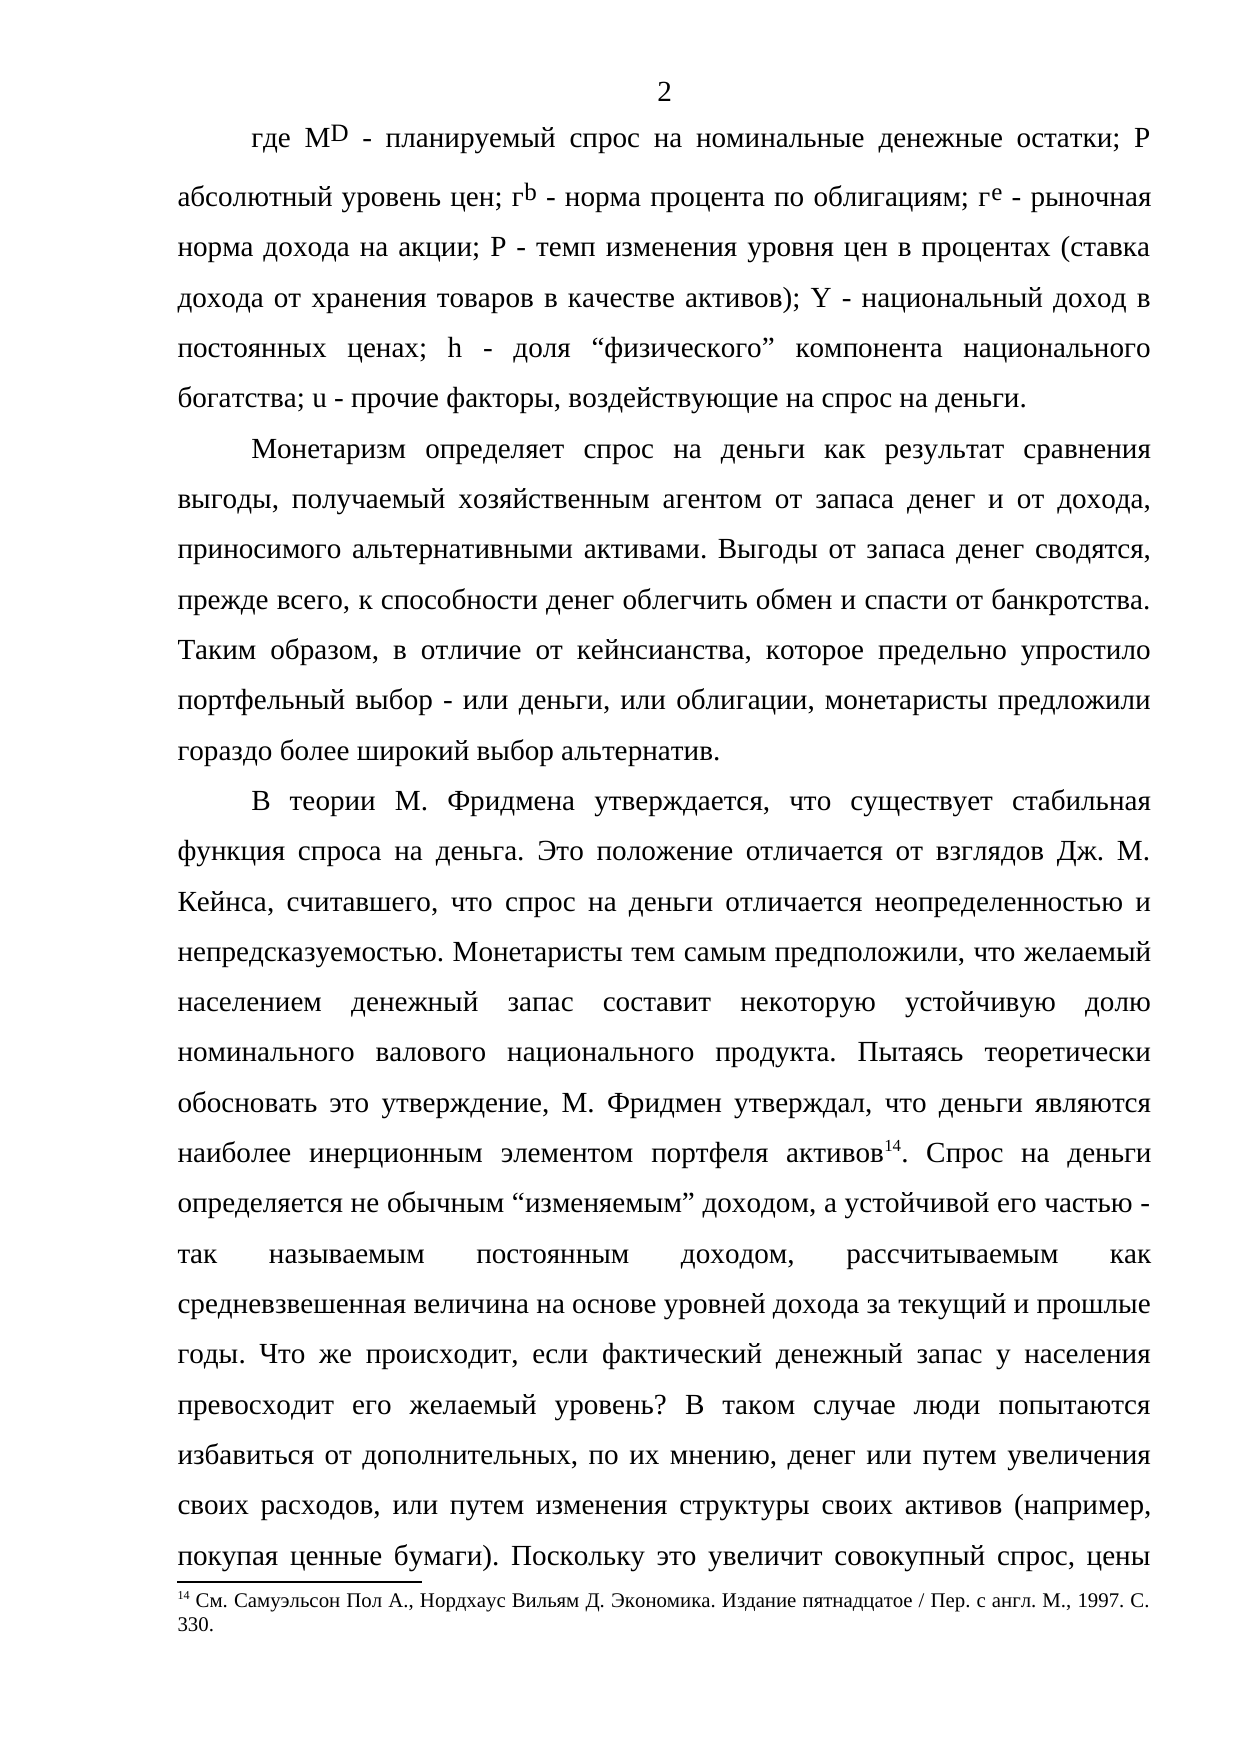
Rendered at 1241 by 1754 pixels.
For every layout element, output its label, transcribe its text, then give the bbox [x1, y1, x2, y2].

text где MD - планируемый спрос на номинальные денежные остатки; Р абсолютный уровень цен; гb - норма процента по облигациям; гe - рыночная норма дохода на акции; Р - темп изменения уровня цен в процентах (ставка дохода от хранения товаров в качестве активов); Y - национальный доход в постоянных ценах; h - доля “физического” компонента национального богатства; u - прочие факторы, воздействующие на спрос на деньги. [177, 118, 1152, 414]
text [177, 783, 1152, 1571]
text Монетаризм определяет спрос на деньги как результат сравнения выгоды, получаемый хозяйственным агентом от запаса денег и от дохода, приносимого альтернативными активами. Выгоды от запаса денег сводятся, прежде всего, к способности денег облегчить обмен и спасти от банкротства. Таким образом, в отличие от кейнсианства, которое предельно упростило портфельный выбор - или деньги, или облигации, монетаристы предложили гораздо более широкий выбор альтернатив. [177, 431, 1152, 766]
